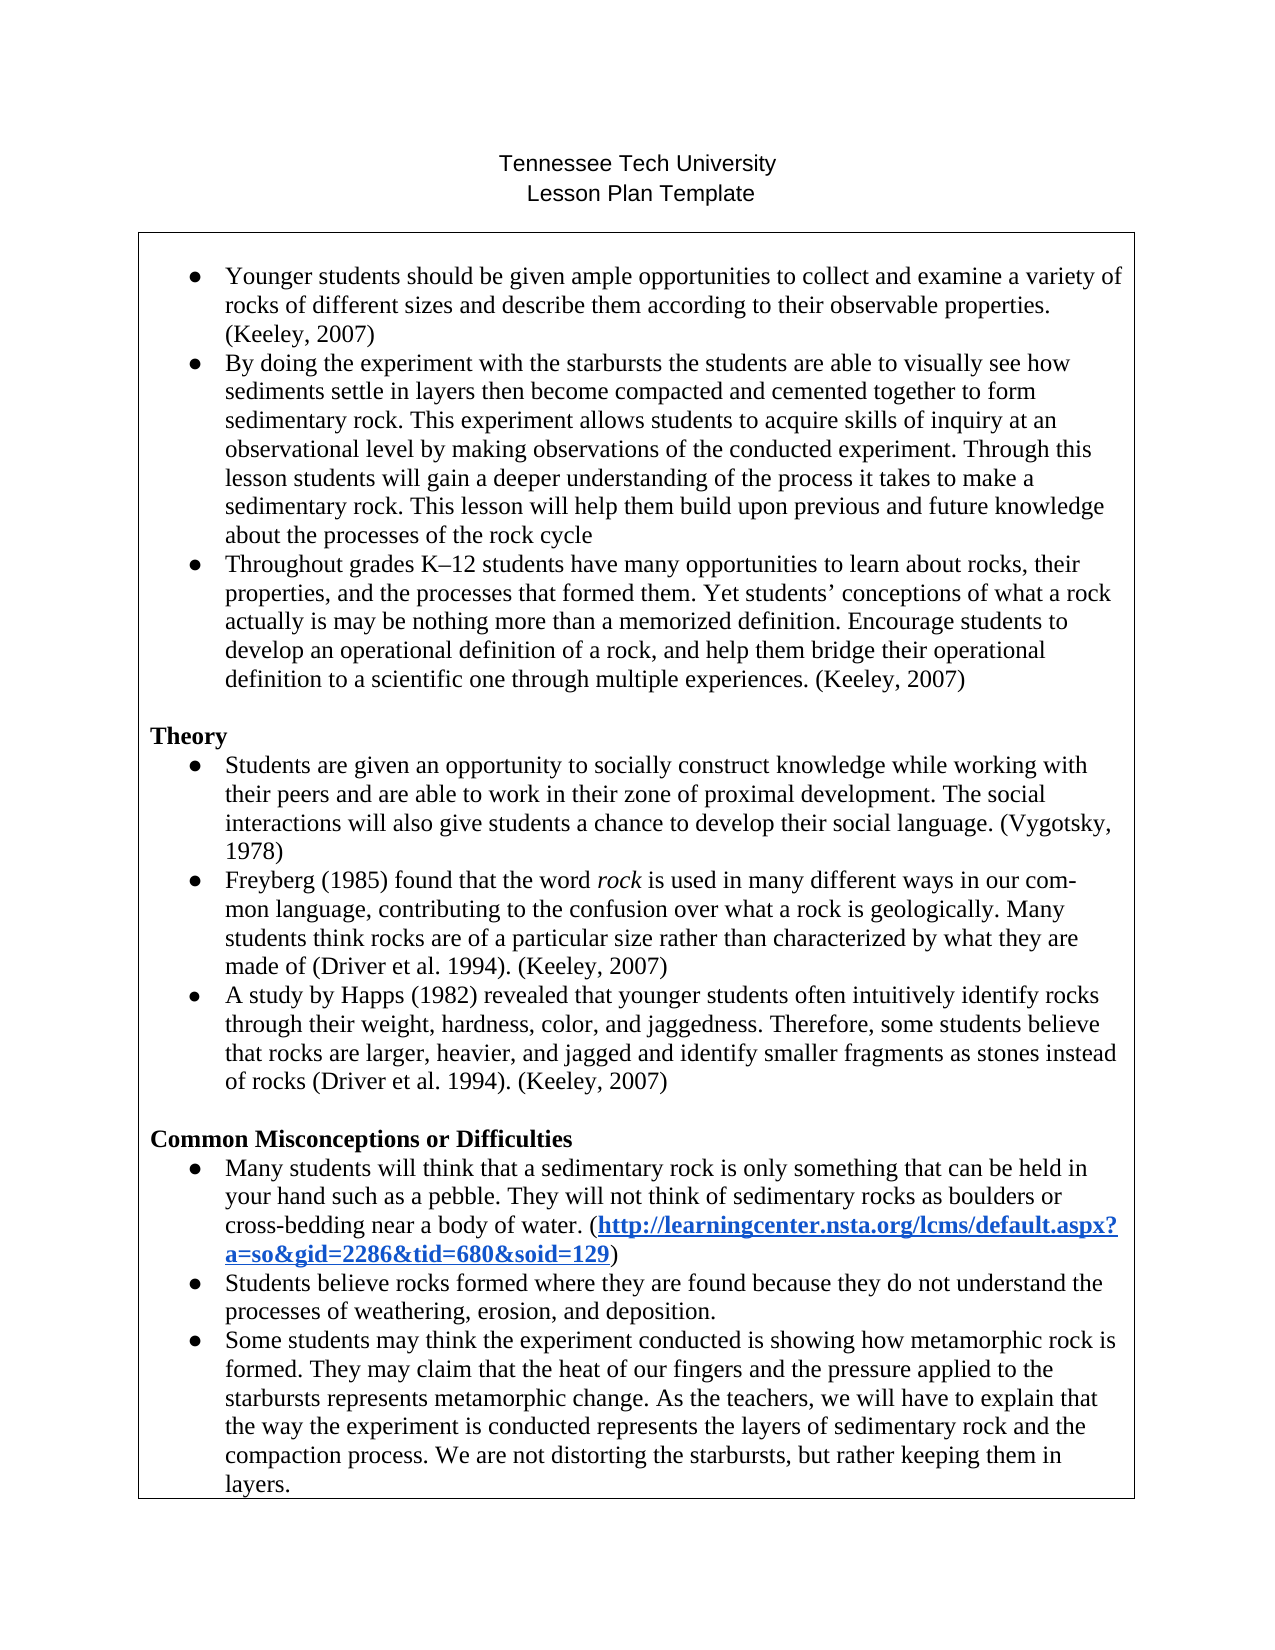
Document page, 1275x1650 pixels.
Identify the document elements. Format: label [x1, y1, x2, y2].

table_cell [139, 233, 1134, 1498]
